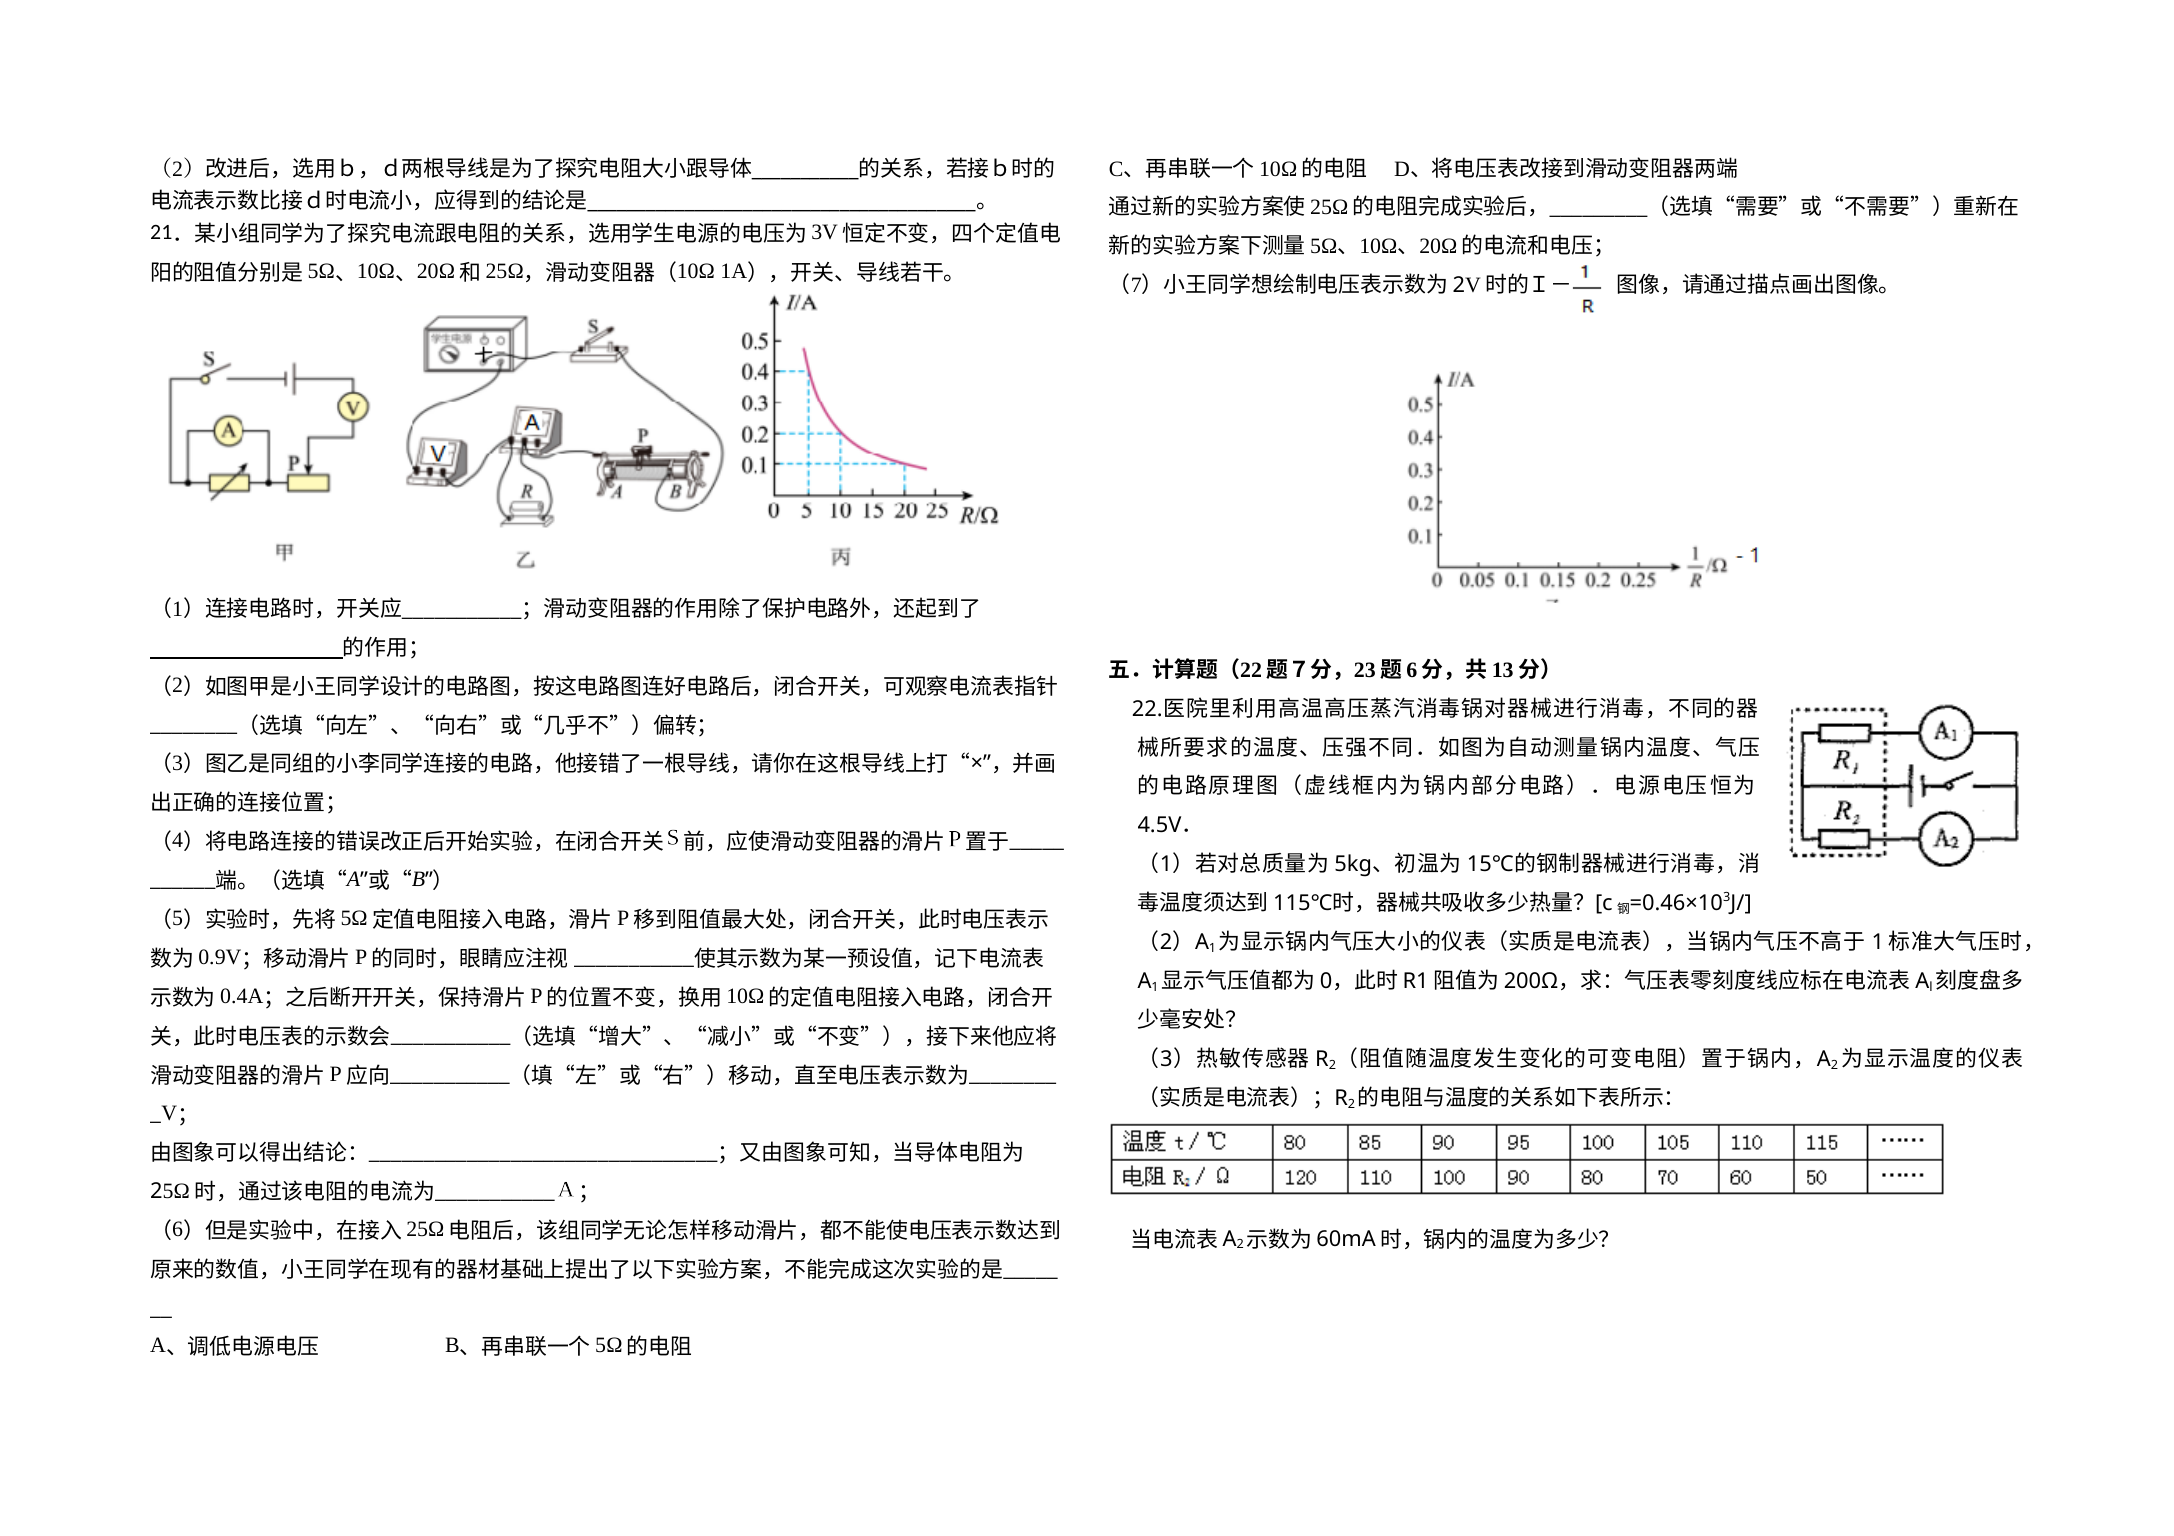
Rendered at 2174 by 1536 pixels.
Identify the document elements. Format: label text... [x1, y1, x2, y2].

picture [1779, 694, 2033, 870]
picture [1572, 299, 1602, 322]
text （2）改进后，选用ｂ，ｄ两根导线是为了探究电阻大小跟导体___________的关系，若接ｂ时的电流表示数比接ｄ时电流小，应得到的结论是________________________________________。 [150, 150, 1064, 215]
text 的作用； [150, 629, 1064, 662]
picture [1108, 1118, 1950, 1196]
picture [1572, 260, 1602, 267]
list 连接电路时，开关应___________；滑动变阻器的作用除了保护电路外，还起到了 [150, 591, 1064, 623]
text （5）实验时，先将5Ω定值电阻接入电路，滑片P移到阻值最大处，闭合开关，此时电压表示数为0.9V；移动滑片P的同时，眼睛应注视 ___________使其示数为某一预设值，记下电流表示数为0.4A；之后断开开关，保持滑片P的位置不变，换用10Ω的定值电阻接入电路，闭合开关，此时电压表的示数会___________（选填“增大”、“减小”或“不变”），接下来他应将滑动变阻器的滑片P应向___________（填“左”或“右”）移动，直至电压表示数为_________V； [150, 901, 1064, 1129]
picture [1402, 360, 1778, 606]
text （7）小王同学想绘制电压表示数为2V时的Ｉ－ 图像，请通过描点画出图像。 [1109, 267, 2023, 299]
text C、再串联一个10Ω的电阻 D、将电压表改接到滑动变阻器两端 [1109, 150, 2023, 183]
text 22.医院里利用高温高压蒸汽消毒锅对器械进行消毒，不同的器械所要求的温度、压强不同．如图为自动测量锅内温度、气压的电路原理图（虚线框内为锅内部分电路）．电源电压恒为4.5V． （1）若对总质量为5kg、初温为15℃的钢制器械进行消毒，消毒温度须达到115℃时，器械共吸收多少热量？[c钢=0.46×103J/] （2）A1为显示锅内气压大小的仪表（实质是电流表），当锅内气压不高于1标准大气压时，A1显示气压值都为0，此时R1阻值为200Ω，求：气压表零刻度线应标在电流表Al刻度盘多少毫安处？ （3）热敏传感器R2（阻值随温度发生变化的可变电阻）置于锅内，A2为显示温度的仪表（实质是电流表）；R2的电阻与温度的关系如下表所示： [1109, 690, 2023, 1112]
text （4）将电路连接的错误改正后开始实验，在闭合开关前，应使滑动变阻器的滑片置于___________端。（选填“A”或“B”） [150, 824, 1064, 895]
text 通过新的实验方案使25Ω的电阻完成实验后，_________（选填“需要”或“不需要”）重新在新的实验方案下测量5Ω、10Ω、20Ω的电流和电压； [1109, 189, 2023, 260]
text 五．计算题（22题７分，23题6分，共13分） [1109, 651, 2023, 684]
text （3）图乙是同组的小李同学连接的电路，他接错了一根导线，请你在这根导线上打“×”，并画出正确的连接位置； [150, 746, 1064, 817]
text 21．某小组同学为了探究电流跟电阻的关系，选用学生电源的电压为3V恒定不变，四个定值电阳的阻值分别是5Ω、10Ω、20Ω和25Ω，滑动变阻器（10Ω 1A），开关、导线若干。 [150, 215, 1064, 287]
text （2）如图甲是小王同学设计的电路图，按这电路图连好电路后，闭合开关，可观察电流表指针________（选填“向左”、“向右”或“几乎不”）偏转； [150, 668, 1064, 740]
text 由图象可以得出结论：________________________________；又由图象可知，当导体电阻为25Ω时，通过该电阻的电流为___________； [150, 1135, 1064, 1206]
text 当电流表A2示数为60mA时，锅内的温度为多少？ [1109, 1221, 2023, 1254]
picture [150, 292, 1010, 578]
text （6）但是实验中，在接入25Ω电阻后，该组同学无论怎样移动滑片，都不能使电压表示数达到原来的数值，小王同学在现有的器材基础上提出了以下实验方案，不能完成这次实验的是_______ [150, 1213, 1064, 1323]
text A、调低电源电压 B、再串联一个5Ω的电阻 [150, 1328, 1064, 1361]
